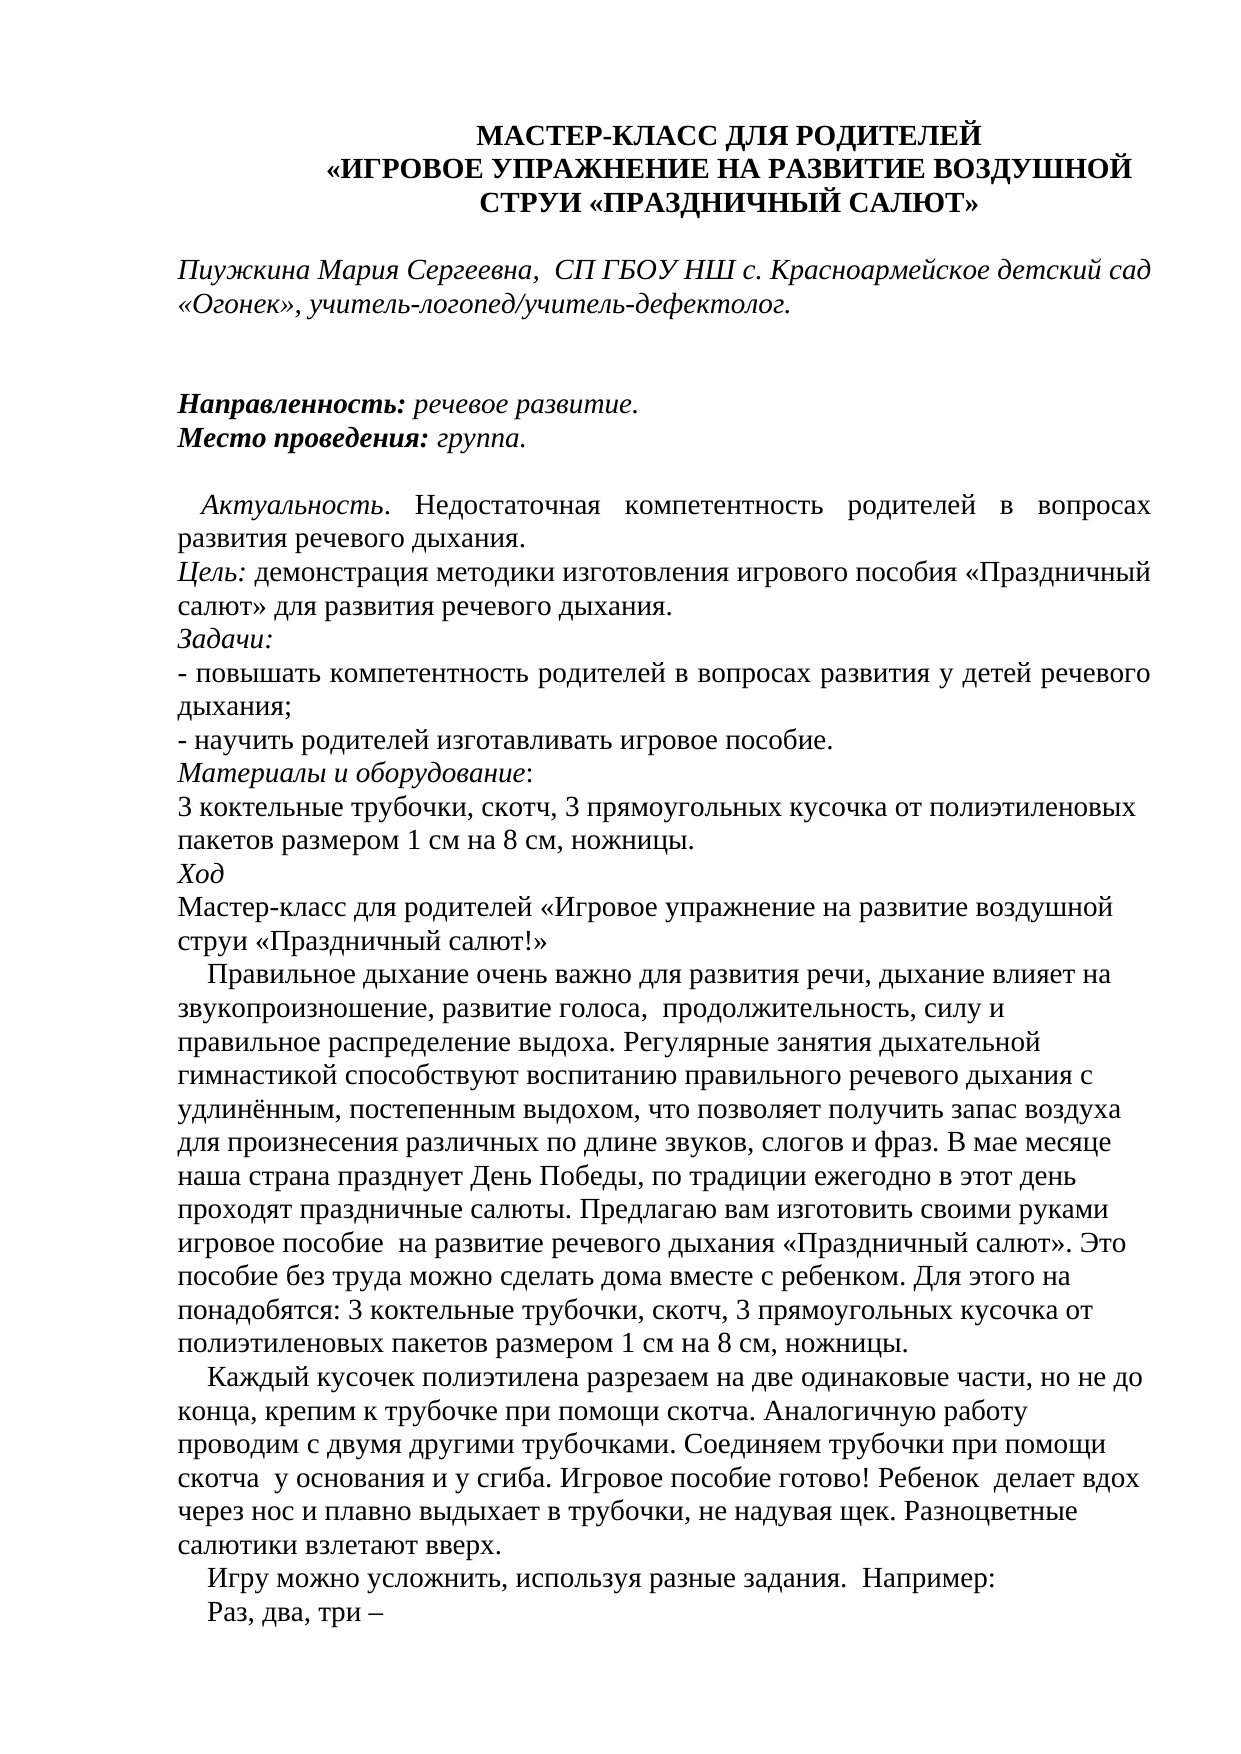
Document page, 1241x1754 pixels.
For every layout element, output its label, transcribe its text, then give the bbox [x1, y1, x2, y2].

text Каждый кусочек полиэтилена разрезаем на две одинаковые части, но не до конца, крепим к трубочке при помощи скотча. Аналогичную работу проводим с двумя другими трубочками. Соединяем трубочки при помощи скотча у основания и у сгиба. Игровое пособие готово! Ребенок делает вдох через нос и плавно выдыхает в трубочки, не надувая щек. Разноцветные салютики взлетают вверх. [177, 1359, 1152, 1560]
text Место проведения: группа. [177, 420, 1152, 453]
text 3 коктельные трубочки, скотч, 3 прямоугольных кусочка от полиэтиленовых пакетов размером 1 см на 8 см, ножницы. [177, 789, 1152, 856]
text Ход [177, 856, 1152, 889]
text Направленность: речевое развитие. [177, 386, 1152, 420]
text - повышать компетентность родителей в вопросах развития у детей речевого дыхания; [177, 655, 1152, 722]
text Актуальность. Недостаточная компетентность родителей в вопросах развития речевого дыхания. [177, 487, 1152, 554]
text Мастер-класс для родителей «Игровое упражнение на развитие воздушной струи «Праздничный салют!» [177, 889, 1152, 957]
text - научить родителей изготавливать игровое пособие. [177, 722, 1152, 755]
text МАСТЕР-КЛАСС ДЛЯ РОДИТЕЛЕЙ [307, 118, 1152, 152]
text Материалы и оборудование: [177, 755, 1152, 789]
text «ИГРОВОЕ УПРАЖНЕНИЕ НА РАЗВИТИЕ ВОЗДУШНОЙ СТРУИ «ПРАЗДНИЧНЫЙ САЛЮТ» [307, 152, 1152, 219]
text Пиужкина Мария Сергеевна, СП ГБОУ НШ с. Красноармейское детский сад «Огонек», учитель-логопед/учитель-дефектолог. [177, 252, 1152, 319]
text Раз, два, три – [177, 1594, 1152, 1627]
text Правильное дыхание очень важно для развития речи, дыхание влияет на звукопроизношение, развитие голоса, продолжительность, силу и правильное распределение выдоха. Регулярные занятия дыхательной гимнастикой способствуют воспитанию правильного речевого дыхания с удлинённым, постепенным выдохом, что позволяет получить запас воздуха для произнесения различных по длине звуков, слогов и фраз. В мае месяце наша страна празднует День Победы, по традиции ежегодно в этот день проходят праздничные салюты. Предлагаю вам изготовить своими руками игровое пособие на развитие речевого дыхания «Праздничный салют». Это пособие без труда можно сделать дома вместе с ребенком. Для этого на понадобятся: 3 коктельные трубочки, скотч, 3 прямоугольных кусочка от полиэтиленовых пакетов размером 1 см на 8 см, ножницы. [177, 957, 1152, 1359]
text Цель: демонстрация методики изготовления игрового пособия «Праздничный салют» для развития речевого дыхания. [177, 554, 1152, 621]
text Игру можно усложнить, используя разные задания. Например: [177, 1560, 1152, 1594]
text Задачи: [177, 621, 1152, 655]
